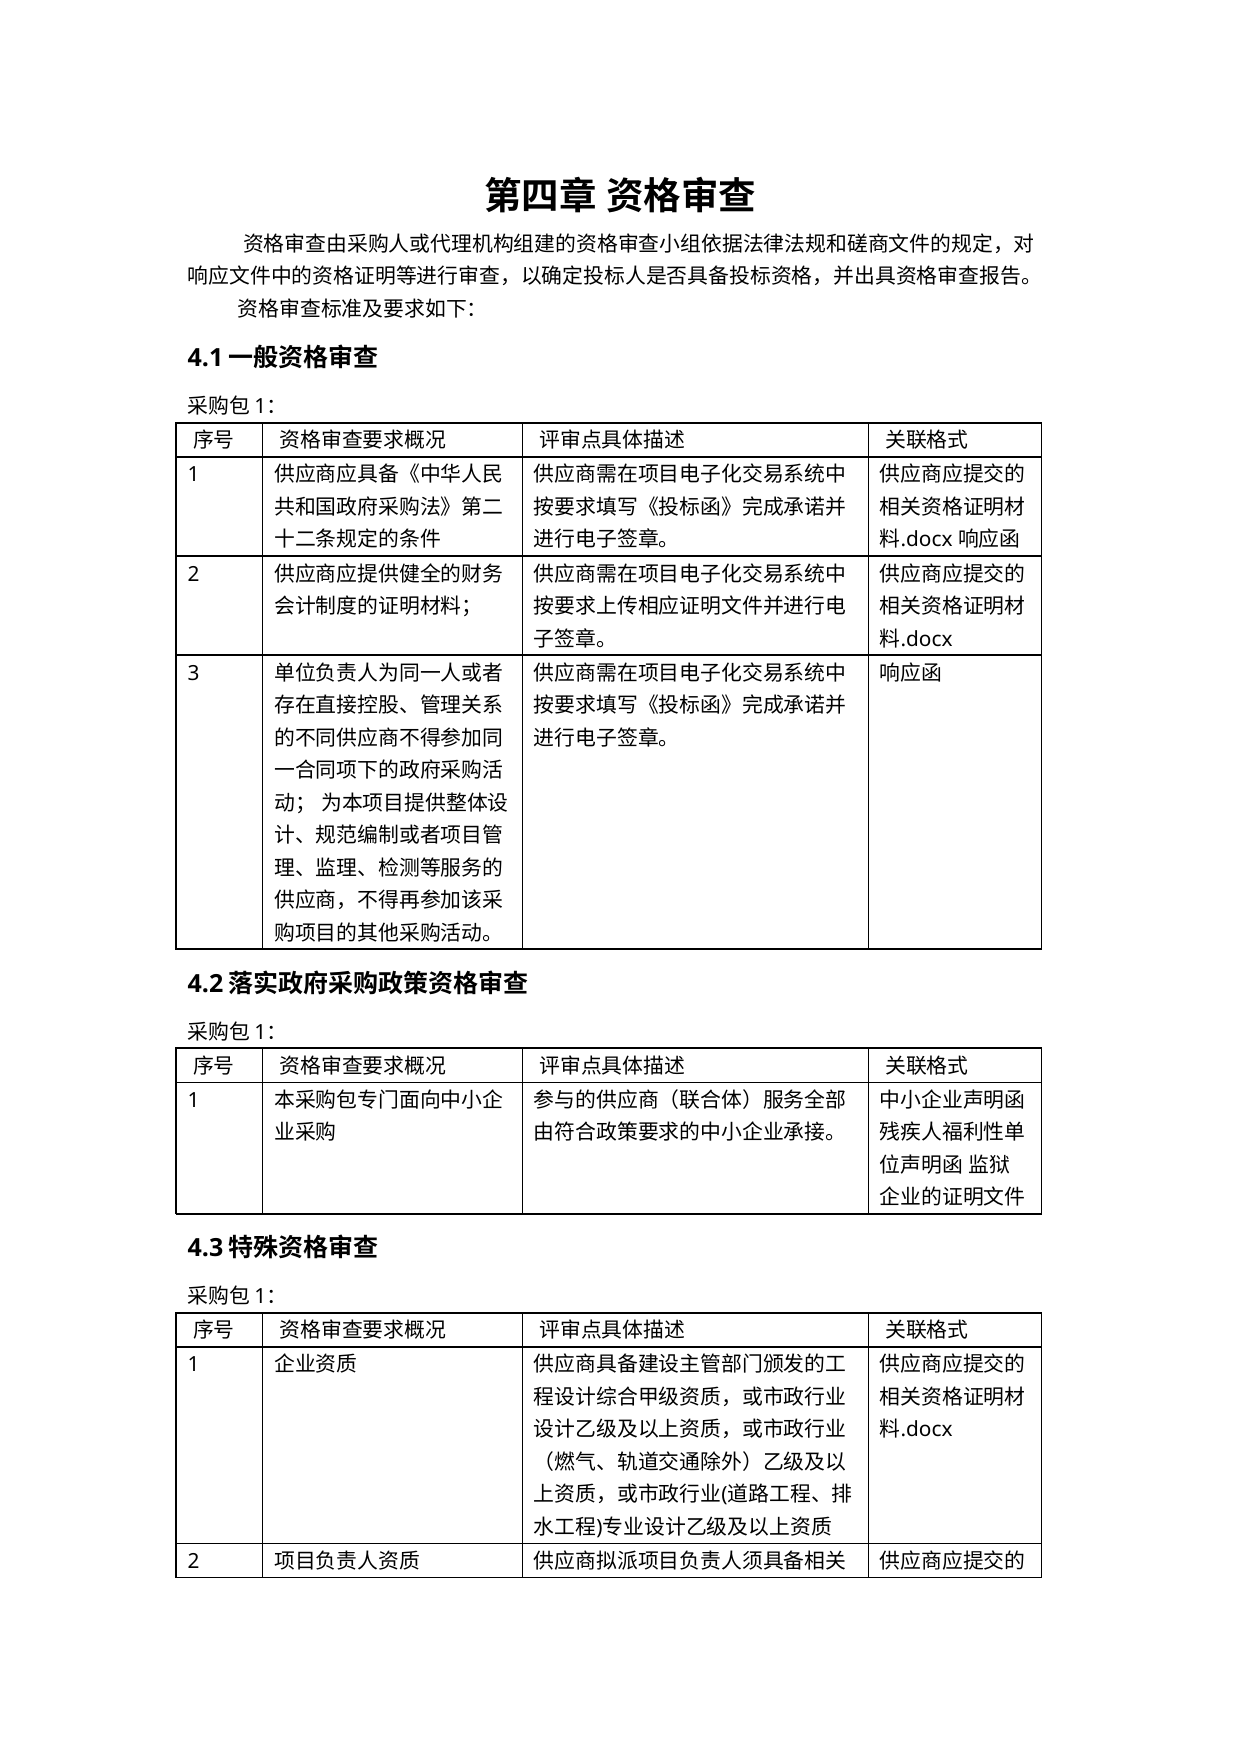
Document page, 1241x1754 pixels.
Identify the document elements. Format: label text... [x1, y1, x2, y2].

table_cell 供应商需在项目电子化交易系统中按要求上传相应证明文件并进行电子签章。 [523, 557, 868, 654]
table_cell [523, 1544, 868, 1577]
table_cell 供应商具备建设主管部门颁发的工程设计综合甲级资质，或市政行业设计乙级及以上资质，或市政行业（燃气、轨道交通除外）乙级及以上资质，或市政行业(道路工程、排水工程)专业设计乙级及以上资质 [523, 1348, 868, 1543]
table_header 资格审查要求概况 [263, 1314, 522, 1346]
table_header 评审点具体描述 [523, 1314, 868, 1346]
table_cell 响应函 [869, 656, 1041, 948]
table_cell 供应商应提交的相关资格证明材料.docx [869, 1348, 1041, 1543]
text 第四章 资格审查 [187, 162, 1053, 227]
table_header 关联格式 [869, 1314, 1041, 1346]
text 采购包1： [187, 1279, 1053, 1312]
table_header 评审点具体描述 [523, 1049, 868, 1081]
table_cell 供应商需在项目电子化交易系统中按要求填写《投标函》完成承诺并进行电子签章。 [523, 656, 868, 948]
table_cell 企业资质 [263, 1348, 522, 1543]
table_cell 中小企业声明函 残疾人福利性单位声明函 监狱企业的证明文件 [869, 1083, 1041, 1213]
table_header 资格审查要求概况 [263, 1049, 522, 1081]
table_cell 供应商应具备《中华人民共和国政府采购法》第二十二条规定的条件 [263, 458, 522, 555]
text 资格审查标准及要求如下： [187, 292, 1053, 324]
table_header 序号 [177, 1314, 262, 1346]
text 4.1一般资格审查 [187, 324, 1053, 389]
text 4.2落实政府采购政策资格审查 [187, 950, 1053, 1015]
table_cell 供应商应提供健全的财务会计制度的证明材料； [263, 557, 522, 654]
table_header 资格审查要求概况 [263, 424, 522, 456]
table_cell 3 [177, 656, 262, 948]
table_cell 参与的供应商（联合体）服务全部由符合政策要求的中小企业承接。 [523, 1083, 868, 1213]
table_cell 供应商应提交的相关资格证明材料.docx [869, 557, 1041, 654]
table_cell 2 [177, 557, 262, 654]
table_cell 本采购包专门面向中小企业采购 [263, 1083, 522, 1213]
table_cell 供应商需在项目电子化交易系统中按要求填写《投标函》完成承诺并进行电子签章。 [523, 458, 868, 555]
table_cell 1 [177, 1083, 262, 1213]
text 资格审查由采购人或代理机构组建的资格审查小组依据法律法规和磋商文件的规定，对响应文件中的资格证明等进行审查，以确定投标人是否具备投标资格，并出具资格审查报告。 [187, 227, 1053, 292]
text 采购包1： [187, 1015, 1053, 1047]
table_cell 单位负责人为同一人或者存在直接控股、管理关系的不同供应商不得参加同一合同项下的政府采购活动； 为本项目提供整体设计、规范编制或者项目管理、监理、检测等服务的供应商，不得再参加该采购项目的其他采购活动。 [263, 656, 522, 948]
table_cell 项目负责人资质 [263, 1544, 522, 1577]
table_header 关联格式 [869, 1049, 1041, 1081]
table_header 序号 [177, 1049, 262, 1081]
table_cell 供应商应提交的相关资格证明材料.docx 响应函 [869, 458, 1041, 555]
table_cell 2 [177, 1544, 262, 1577]
text 采购包1： [187, 389, 1053, 422]
table_header 评审点具体描述 [523, 424, 868, 456]
table_cell 1 [177, 458, 262, 555]
table_header 关联格式 [869, 424, 1041, 456]
table_cell 1 [177, 1348, 262, 1543]
text 4.3特殊资格审查 [187, 1214, 1053, 1279]
table_header 序号 [177, 424, 262, 456]
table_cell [869, 1544, 1041, 1577]
